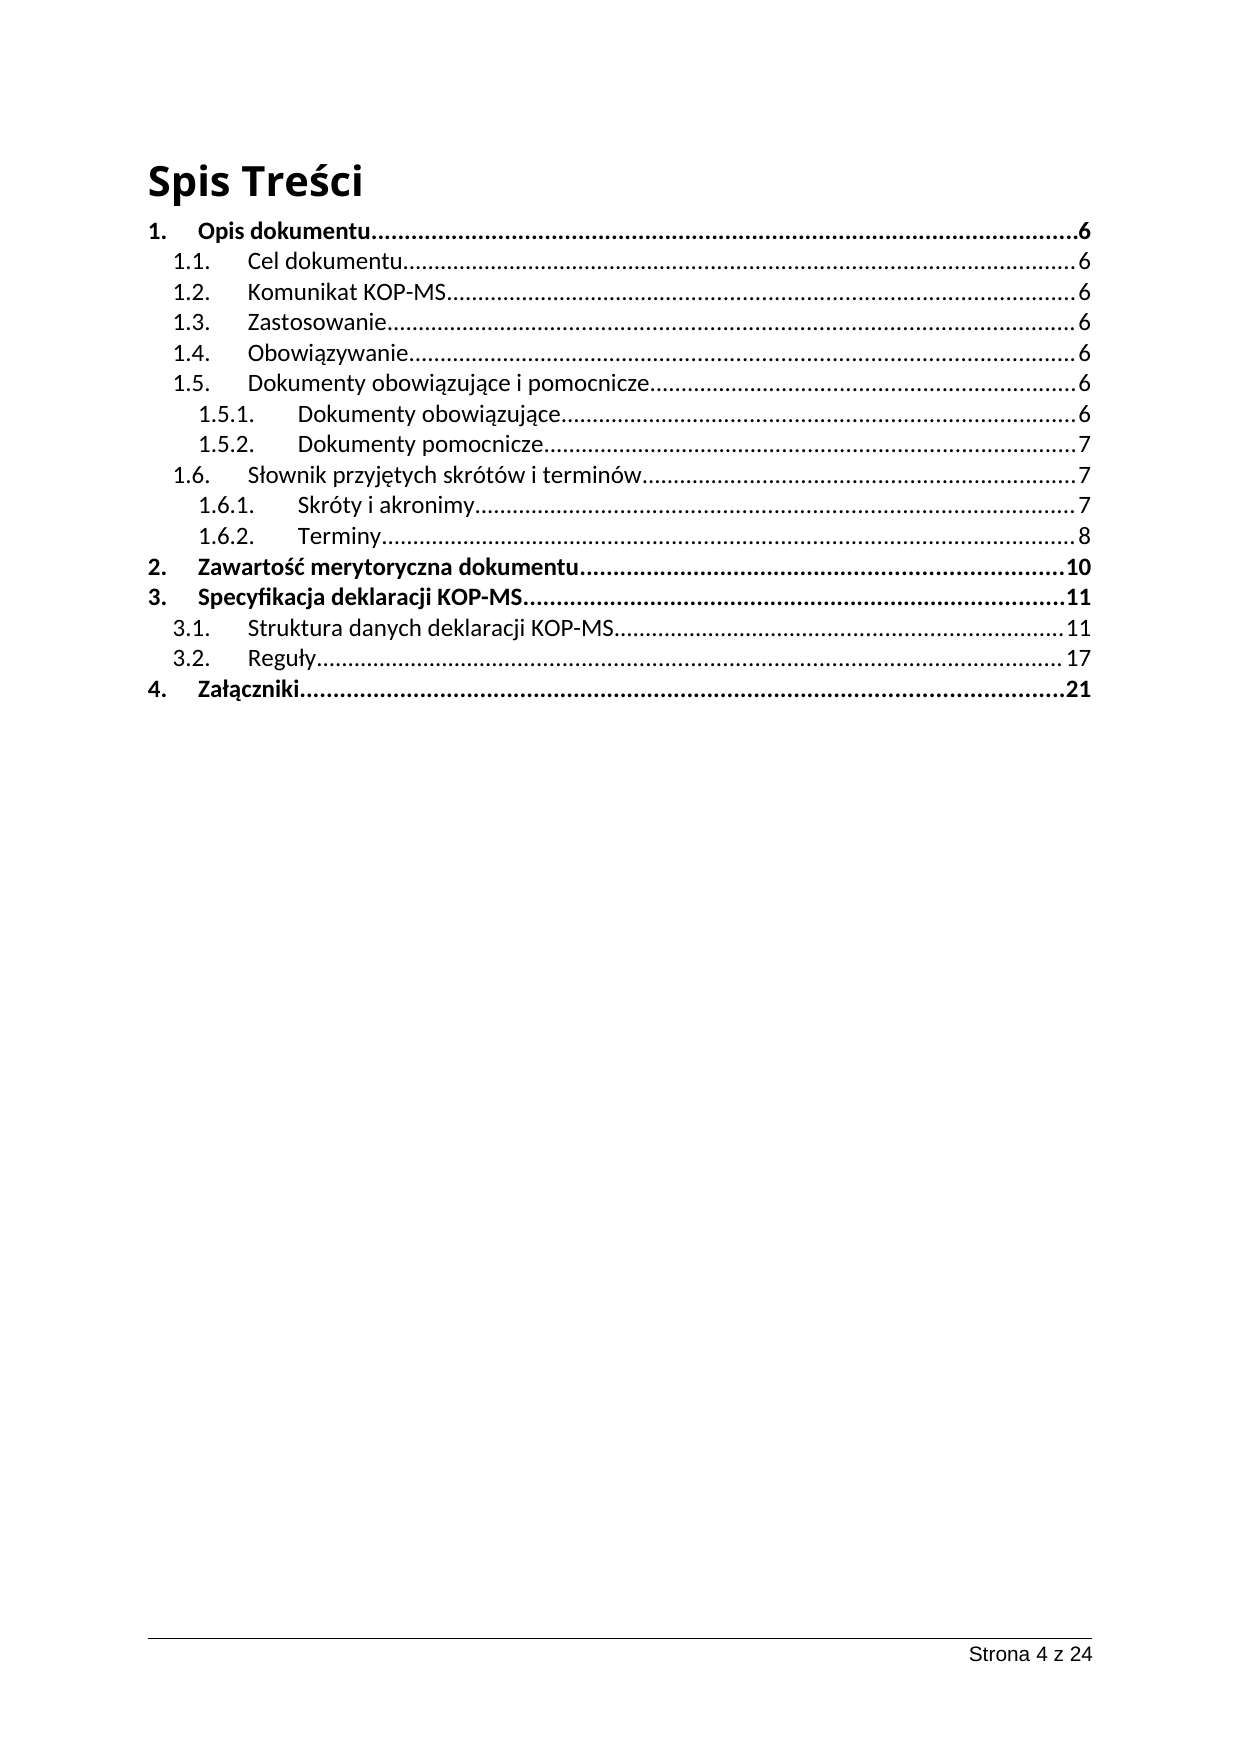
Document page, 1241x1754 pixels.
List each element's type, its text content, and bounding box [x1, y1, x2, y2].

text 3. Specyfikacja deklaracji KOP-MS 11 [148, 581, 1092, 612]
text 1.6. Słownik przyjętych skrótów i terminów 7 [172, 459, 1092, 489]
text 2. Zawartość merytoryczna dokumentu 10 [148, 551, 1092, 581]
text 1.5. Dokumenty obowiązujące i pomocnicze 6 [172, 367, 1092, 398]
text 1.2. Komunikat KOP-MS 6 [172, 276, 1092, 306]
text 3.1. Struktura danych deklaracji KOP-MS 11 [172, 612, 1092, 642]
text 1.4. Obowiązywanie 6 [172, 337, 1092, 367]
text 1. Opis dokumentu 6 [148, 215, 1092, 245]
text 1.6.2. Terminy 8 [198, 520, 1092, 551]
text 4. Załączniki 21 [148, 673, 1092, 703]
text 1.1. Cel dokumentu 6 [172, 245, 1092, 276]
text 1.5.1. Dokumenty obowiązujące 6 [198, 398, 1092, 428]
text 3.2. Reguły 17 [172, 642, 1092, 673]
text 1.6.1. Skróty i akronimy 7 [198, 489, 1092, 520]
text Spis Treści [148, 152, 1092, 209]
text 1.3. Zastosowanie 6 [172, 306, 1092, 337]
text 1.5.2. Dokumenty pomocnicze 7 [198, 428, 1092, 459]
